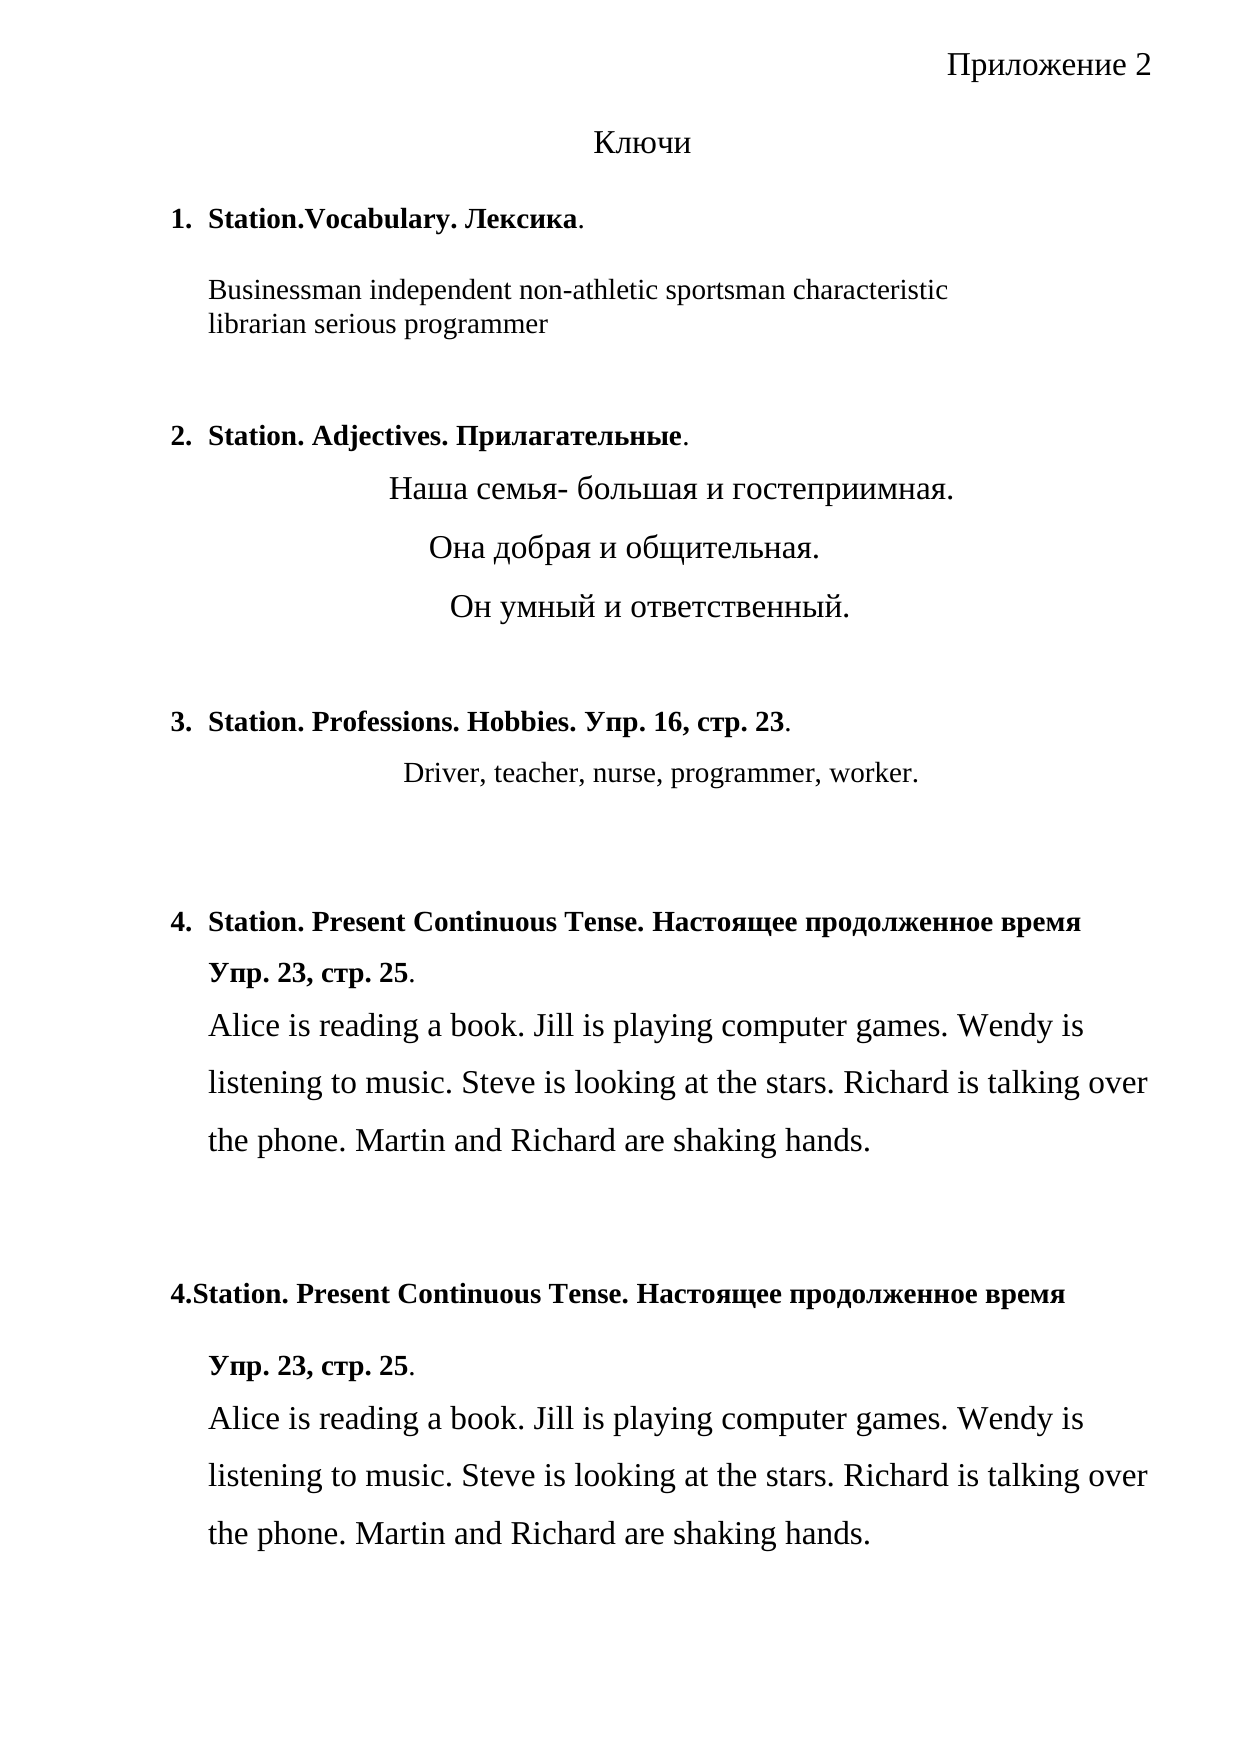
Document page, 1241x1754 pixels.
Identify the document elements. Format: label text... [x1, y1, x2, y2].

list Упр. 23, стр. 25. [208, 1348, 1152, 1381]
list Station. Present Continuous Tense. Настоящее продолженное время [170, 904, 1152, 938]
list Station. Professions. Hobbies. Упр. 16, стр. 23. [170, 704, 1152, 738]
list Alice is reading a book. Jill is playing computer games. Wendy is listening to music. Steve is looking at the stars. Richard is talking over the phone. Martin and Richard are shaking hands. [208, 1398, 1152, 1551]
text Businessman independent non-athletic sportsman characteristic librarian serious programmer [208, 272, 1000, 339]
list Station.Vocabulary. Лексика. [170, 201, 1152, 234]
text 4.Station. Present Continuous Tense. Настоящее продолженное время [170, 1277, 1152, 1310]
text Она добрая и общительная. [170, 527, 1152, 565]
list Alice is reading a book. Jill is playing computer games. Wendy is listening to music. Steve is looking at the stars. Richard is talking over the phone. Martin and Richard are shaking hands. [208, 1005, 1152, 1158]
list Driver, teacher, nurse, programmer, worker. [170, 755, 1152, 788]
text Он умный и ответственный. [133, 586, 1152, 624]
list Упр. 23, стр. 25. [208, 955, 1152, 988]
text Наша семья- большая и гостеприимная. [133, 468, 1152, 506]
list Station. Adjectives. Прилагательные. [170, 418, 1107, 451]
text Приложение 2 [133, 44, 1152, 83]
text Ключи [133, 123, 1152, 161]
